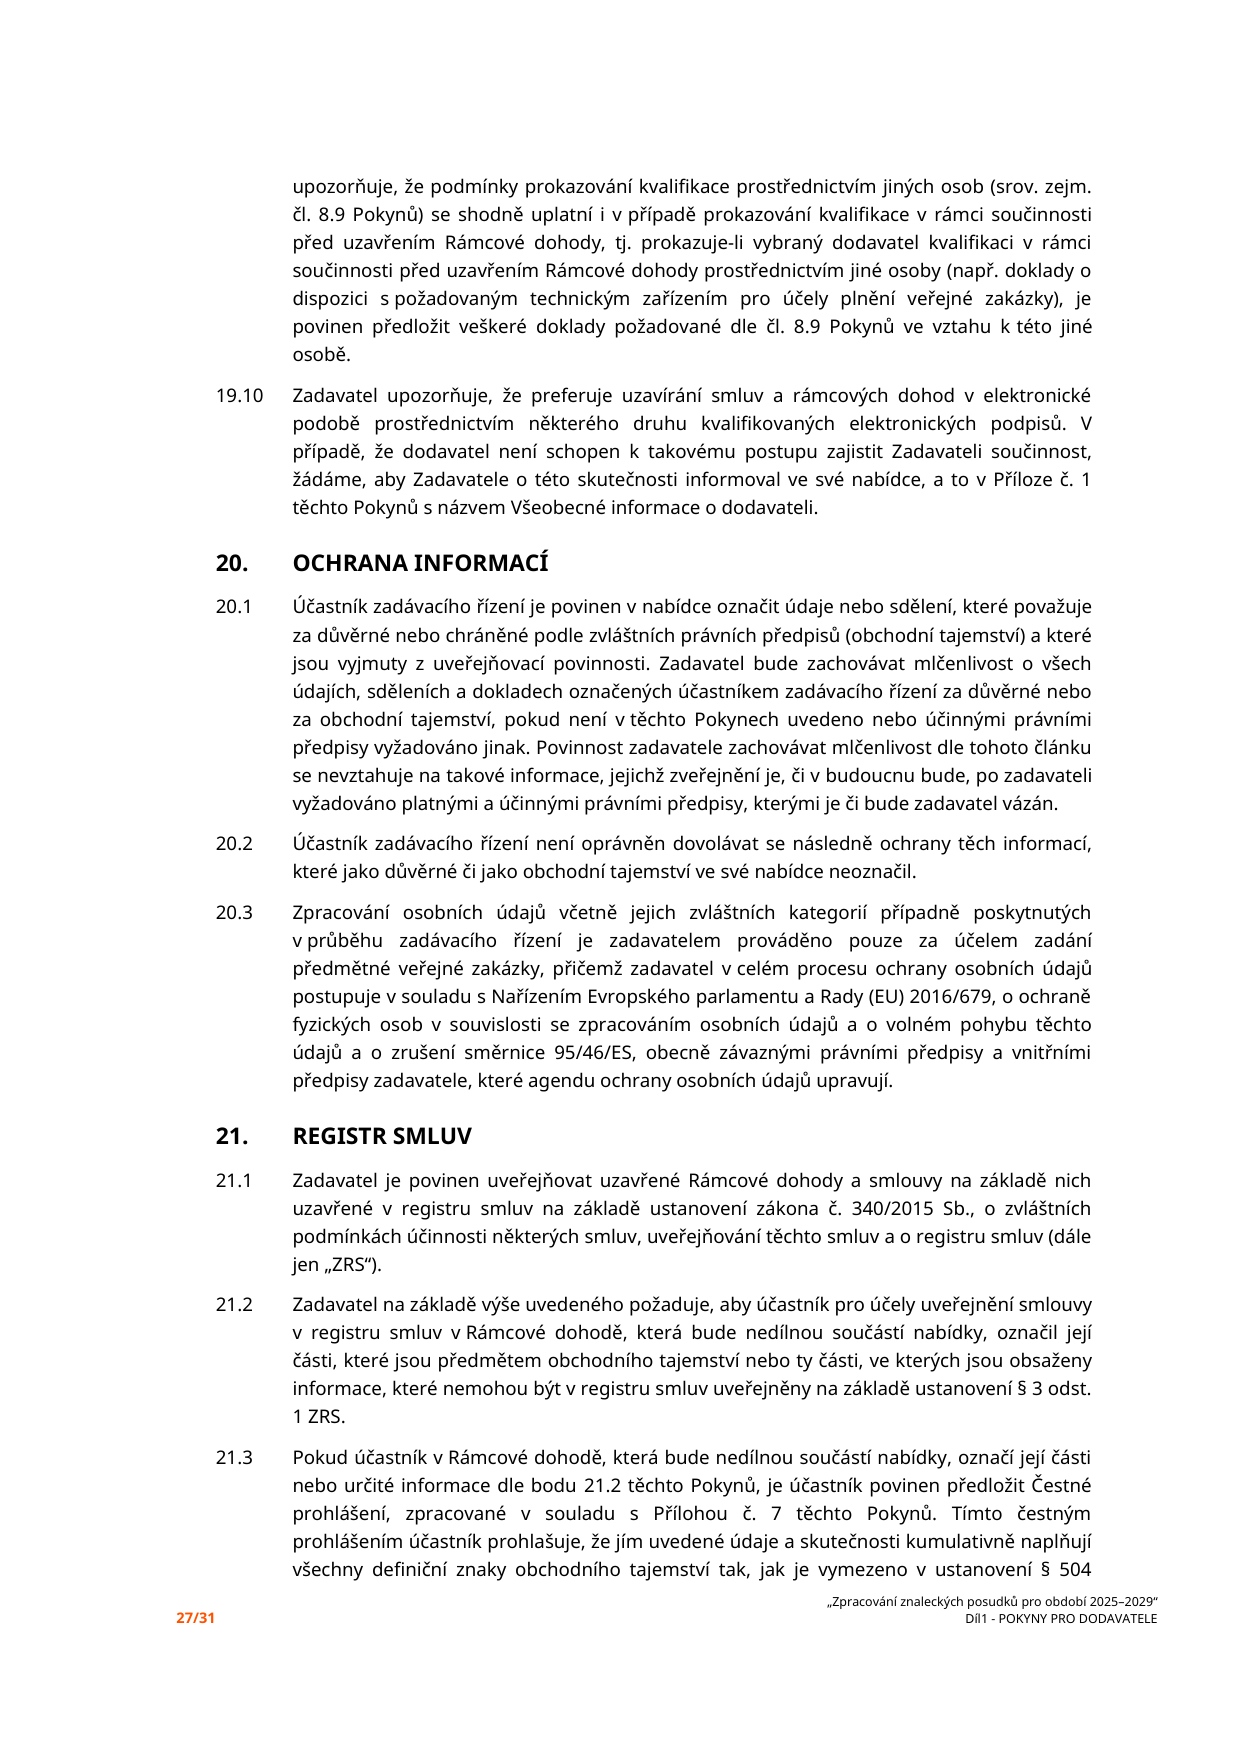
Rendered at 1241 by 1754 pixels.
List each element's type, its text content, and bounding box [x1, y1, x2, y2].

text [216, 1444, 1093, 1582]
text OCHRANA INFORMACÍ [216, 547, 1093, 578]
text REGISTR SMLUV [216, 1120, 1093, 1151]
text Zadavatel je povinen uveřejňovat uzavřené Rámcové dohody a smlouvy na základě nich uzavřené v registru smluv na základě ustanovení zákona č. 340/2015 Sb., o zvláštních podmínkách účinnosti některých smluv, uveřejňování těchto smluv a o registru smluv (dále jen „ZRS“). [216, 1167, 1093, 1277]
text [216, 173, 1093, 367]
text Účastník zadávacího řízení není oprávněn dovolávat se následně ochrany těch informací, které jako důvěrné či jako obchodní tajemství ve své nabídce neoznačil. [216, 831, 1093, 884]
text Zadavatel upozorňuje, že preferuje uzavírání smluv a rámcových dohod v elektronické podobě prostřednictvím některého druhu kvalifikovaných elektronických podpisů. V případě, že dodavatel není schopen k takovému postupu zajistit Zadavateli součinnost, žádáme, aby Zadavatele o této skutečnosti informoval ve své nabídce, a to v Příloze č. 1 těchto Pokynů s názvem Všeobecné informace o dodavateli. [216, 382, 1093, 519]
text Zadavatel na základě výše uvedeného požaduje, aby účastník pro účely uveřejnění smlouvy v registru smluv v Rámcové dohodě, která bude nedílnou součástí nabídky, označil její části, které jsou předmětem obchodního tajemství nebo ty části, ve kterých jsou obsaženy informace, které nemohou být v registru smluv uveřejněny na základě ustanovení § 3 odst. 1 ZRS. [216, 1292, 1093, 1429]
text Zpracování osobních údajů včetně jejich zvláštních kategorií případně poskytnutých v průběhu zadávacího řízení je zadavatelem prováděno pouze za účelem zadání předmětné veřejné zakázky, přičemž zadavatel v celém procesu ochrany osobních údajů postupuje v souladu s Nařízením Evropského parlamentu a Rady (EU) 2016/679, o ochraně fyzických osob v souvislosti se zpracováním osobních údajů a o volném pohybu těchto údajů a o zrušení směrnice 95/46/ES, obecně závaznými právními předpisy a vnitřními předpisy zadavatele, které agendu ochrany osobních údajů upravují. [216, 899, 1093, 1093]
text Účastník zadávacího řízení je povinen v nabídce označit údaje nebo sdělení, které považuje za důvěrné nebo chráněné podle zvláštních právních předpisů (obchodní tajemství) a které jsou vyjmuty z uveřejňovací povinnosti. Zadavatel bude zachovávat mlčenlivost o všech údajích, sděleních a dokladech označených účastníkem zadávacího řízení za důvěrné nebo za obchodní tajemství, pokud není v těchto Pokynech uvedeno nebo účinnými právními předpisy vyžadováno jinak. Povinnost zadavatele zachovávat mlčenlivost dle tohoto článku se nevztahuje na takové informace, jejichž zveřejnění je, či v budoucnu bude, po zadavateli vyžadováno platnými a účinnými právními předpisy, kterými je či bude zadavatel vázán. [216, 594, 1093, 816]
